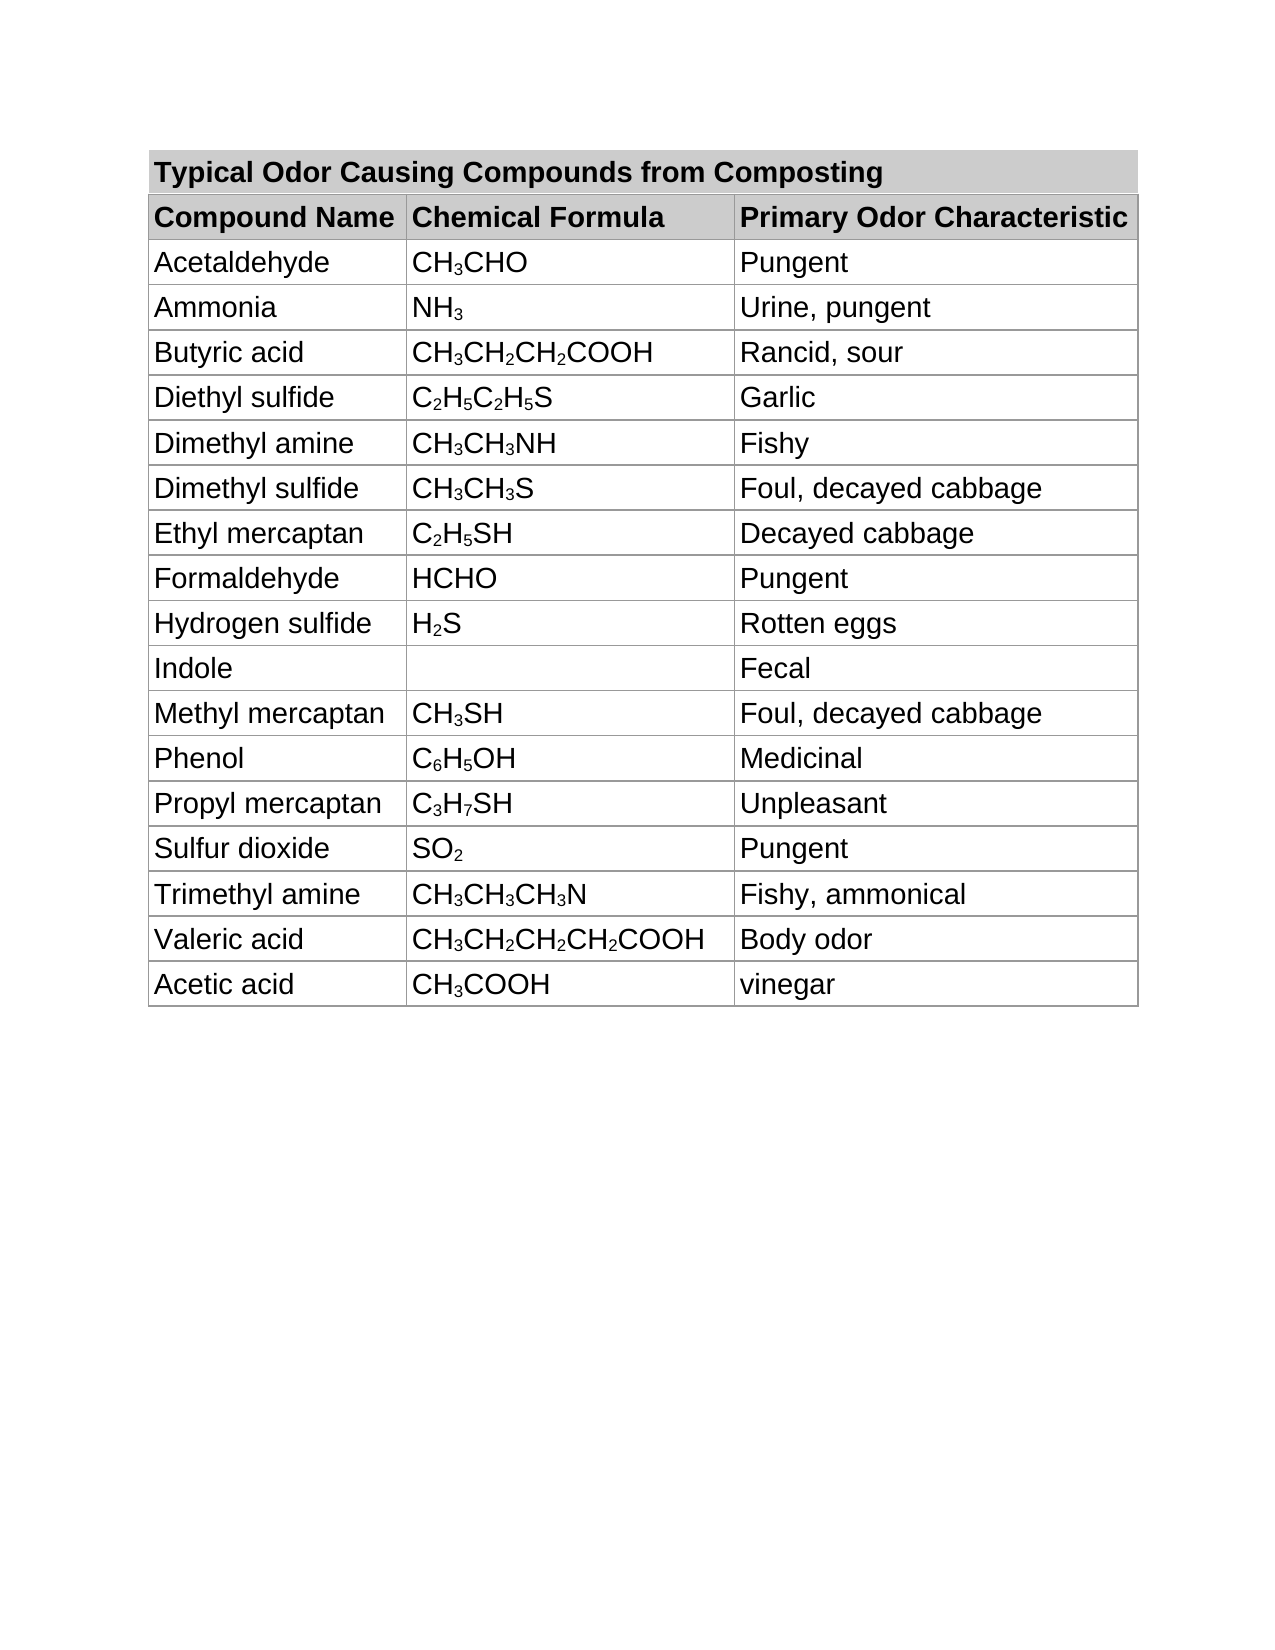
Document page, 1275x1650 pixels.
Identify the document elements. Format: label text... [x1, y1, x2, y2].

table_cell CH3CH3S [407, 466, 734, 509]
table_cell C6H5OH [407, 736, 734, 780]
table_cell Hydrogen sulfide [149, 601, 406, 644]
table_cell Dimethyl sulfide [149, 466, 406, 509]
table_cell Methyl mercaptan [149, 691, 406, 735]
table_cell CH3SH [407, 691, 734, 735]
table_cell H2S [407, 601, 734, 644]
table_cell Fishy [735, 421, 1137, 464]
table_cell Primary Odor Characteristic [735, 195, 1137, 239]
table_cell vinegar [735, 962, 1137, 1005]
table_cell Foul, decayed cabbage [735, 691, 1137, 735]
table_cell CH3CH3NH [407, 421, 734, 464]
table_cell Propyl mercaptan [149, 782, 406, 825]
table_cell Indole [149, 646, 406, 690]
table_header Typical Odor Causing Compounds from Composting [149, 150, 1138, 193]
table_cell Medicinal [735, 736, 1137, 780]
table_cell Foul, decayed cabbage [735, 466, 1137, 509]
table_cell Compound Name [149, 195, 406, 239]
table_cell Sulfur dioxide [149, 827, 406, 870]
table_cell Garlic [735, 376, 1137, 419]
table_cell Diethyl sulfide [149, 376, 406, 419]
table_cell Phenol [149, 736, 406, 780]
table_cell Rancid, sour [735, 331, 1137, 374]
table_cell [407, 646, 734, 690]
table_cell Ammonia [149, 285, 406, 329]
table_cell Fecal [735, 646, 1137, 690]
table_cell Body odor [735, 917, 1137, 960]
table_cell CH3CH2CH2CH2COOH [407, 917, 734, 960]
table_cell Decayed cabbage [735, 511, 1137, 554]
table_cell Chemical Formula [407, 195, 734, 239]
table_cell Pungent [735, 827, 1137, 870]
table_cell Unpleasant [735, 782, 1137, 825]
table_cell Trimethyl amine [149, 872, 406, 915]
table_cell Urine, pungent [735, 285, 1137, 329]
table_cell Acetic acid [149, 962, 406, 1005]
table_cell C3H7SH [407, 782, 734, 825]
table_cell CH3COOH [407, 962, 734, 1005]
table_cell Dimethyl amine [149, 421, 406, 464]
table_cell CH3CHO [407, 240, 734, 284]
table_cell Butyric acid [149, 331, 406, 374]
table_cell Valeric acid [149, 917, 406, 960]
table_cell C2H5C2H5S [407, 376, 734, 419]
table_cell Pungent [735, 240, 1137, 284]
table_cell Fishy, ammonical [735, 872, 1137, 915]
table_cell CH3CH3CH3N [407, 872, 734, 915]
table_cell HCHO [407, 556, 734, 599]
table_cell Ethyl mercaptan [149, 511, 406, 554]
table_cell Acetaldehyde [149, 240, 406, 284]
table_cell Pungent [735, 556, 1137, 599]
table_cell C2H5SH [407, 511, 734, 554]
table_cell SO2 [407, 827, 734, 870]
table_cell NH3 [407, 285, 734, 329]
table_cell CH3CH2CH2COOH [407, 331, 734, 374]
table_cell Formaldehyde [149, 556, 406, 599]
table_cell Rotten eggs [735, 601, 1137, 644]
